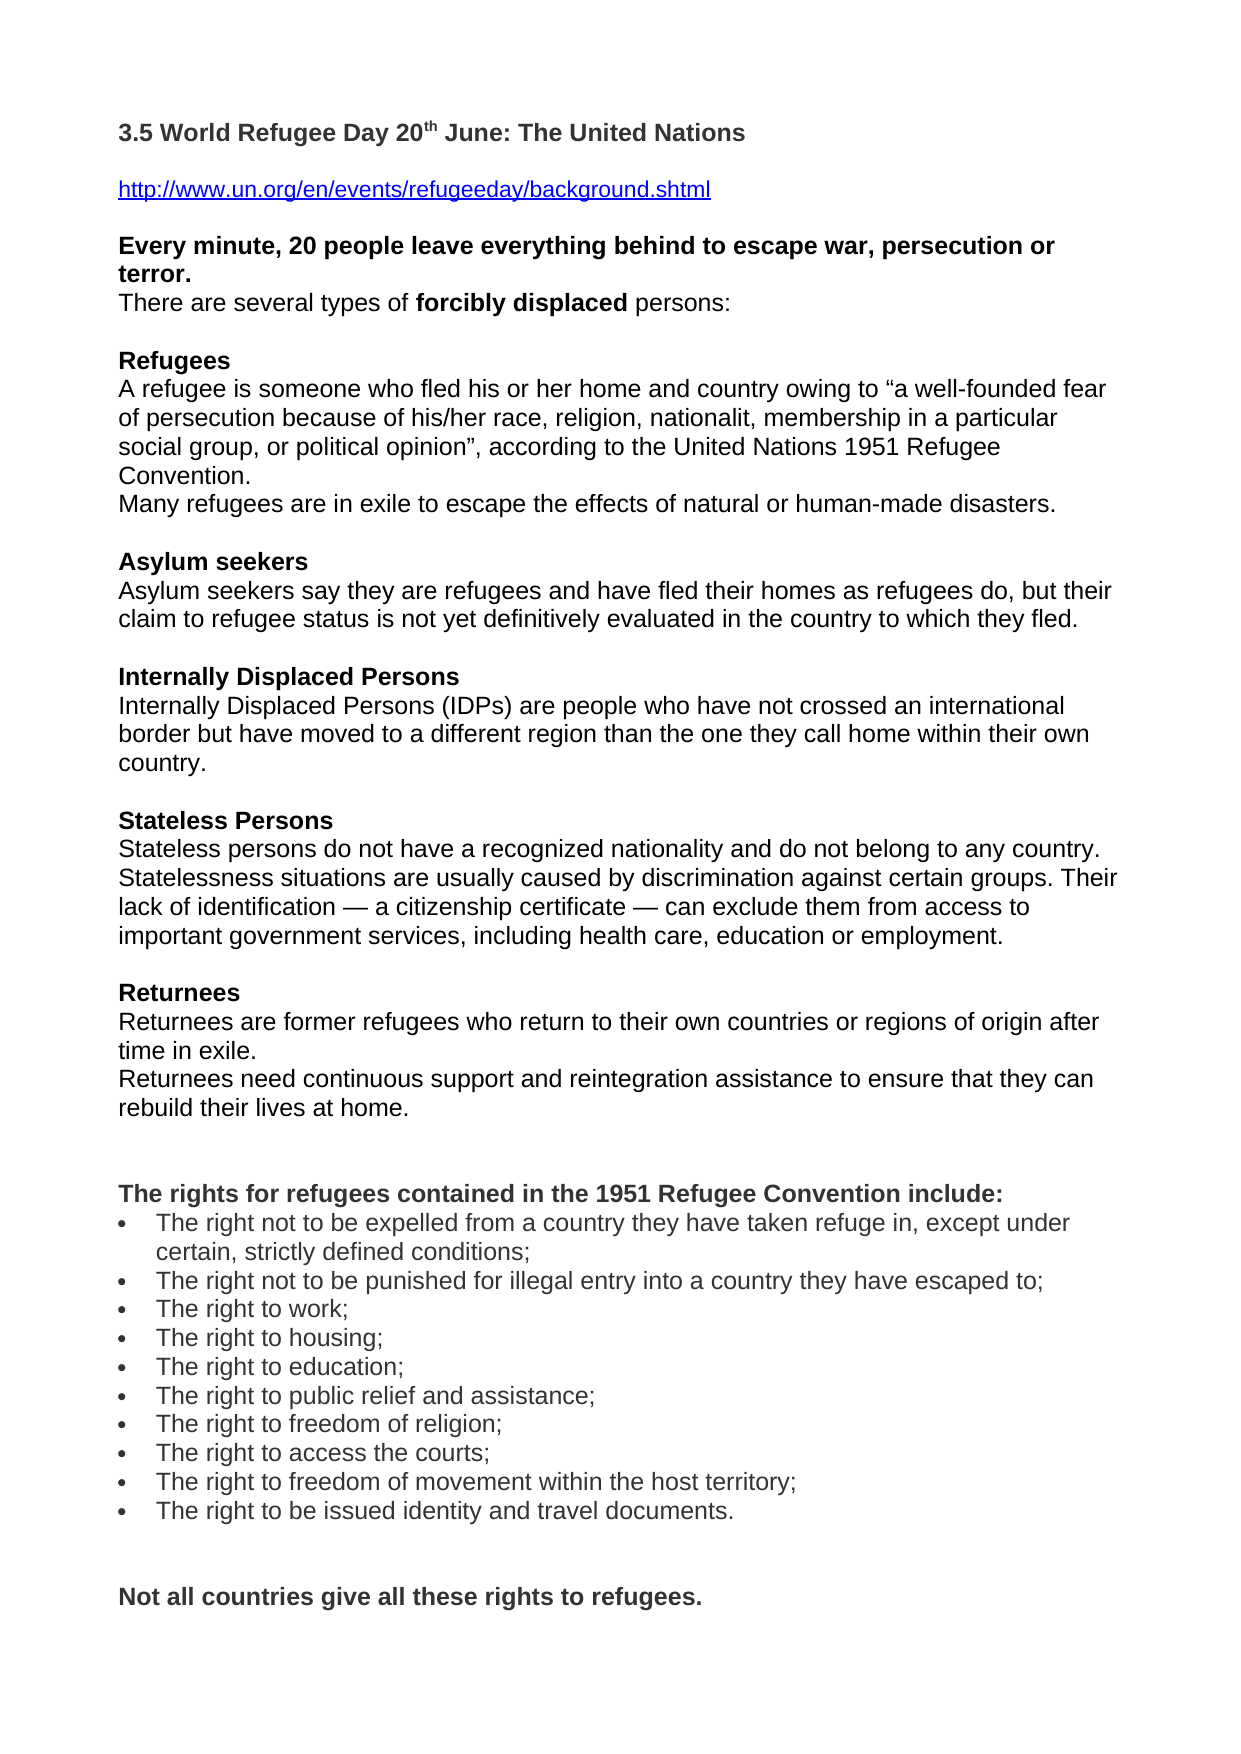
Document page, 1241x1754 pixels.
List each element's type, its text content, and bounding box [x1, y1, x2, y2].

text Asylum seekers say they are refugees and have fled their homes as refugees do, but their claim to refugee status is not yet definitively evaluated in the country to which they fled. [118, 576, 1122, 633]
text Every minute, 20 people leave everything behind to escape war, persecution or terror. [118, 231, 1122, 288]
list The right to be issued identity and travel documents. [118, 1496, 1122, 1524]
list The right to access the courts; [118, 1438, 1122, 1467]
text Stateless persons do not have a recognized nationality and do not belong to any country. [118, 834, 1122, 863]
text Returnees are former refugees who return to their own countries or regions of origin after time in exile. [118, 1007, 1122, 1064]
text Asylum seekers [118, 547, 1122, 576]
list The right to public relief and assistance; [118, 1381, 1122, 1409]
list The right not to be punished for illegal entry into a country they have escaped to; [118, 1266, 1122, 1294]
list The right to education; [118, 1352, 1122, 1381]
text Refugees [118, 346, 1122, 374]
text Returnees need continuous support and reintegration assistance to ensure that they can rebuild their lives at home. [118, 1064, 1122, 1122]
text There are several types of forcibly displaced persons: [118, 288, 1122, 317]
text http://www.un.org/en/events/refugeeday/background.shtml [118, 176, 1122, 202]
list The right to housing; [118, 1323, 1122, 1352]
list The right to freedom of movement within the host territory; [118, 1467, 1122, 1496]
text Stateless Persons [118, 806, 1122, 834]
text A refugee is someone who fled his or her home and country owing to “a well-founded fear of persecution because of his/her race, religion, nationalit, membership in a particular social group, or political opinion”, according to the United Nations 1951 Refugee Convention. [118, 374, 1122, 489]
text Internally Displaced Persons (IDPs) are people who have not crossed an international border but have moved to a different region than the one they call home within their own country. [118, 691, 1122, 777]
text 3.5 World Refugee Day 20th June: The United Nations [118, 118, 1122, 147]
text Internally Displaced Persons [118, 662, 1122, 691]
text Returnees [118, 978, 1122, 1007]
text Many refugees are in exile to escape the effects of natural or human-made disasters. [118, 489, 1122, 518]
text The rights for refugees contained in the 1951 Refugee Convention include: [118, 1179, 1122, 1208]
text Not all countries give all these rights to refugees. [118, 1582, 1122, 1611]
text Statelessness situations are usually caused by discrimination against certain groups. Their lack of identification — a citizenship certificate — can exclude them from access to important government services, including health care, education or employment. [118, 863, 1122, 949]
list The right to freedom of religion; [118, 1409, 1122, 1438]
list The right not to be expelled from a country they have taken refuge in, except under certain, strictly defined conditions; [118, 1208, 1122, 1266]
list The right to work; [118, 1294, 1122, 1323]
